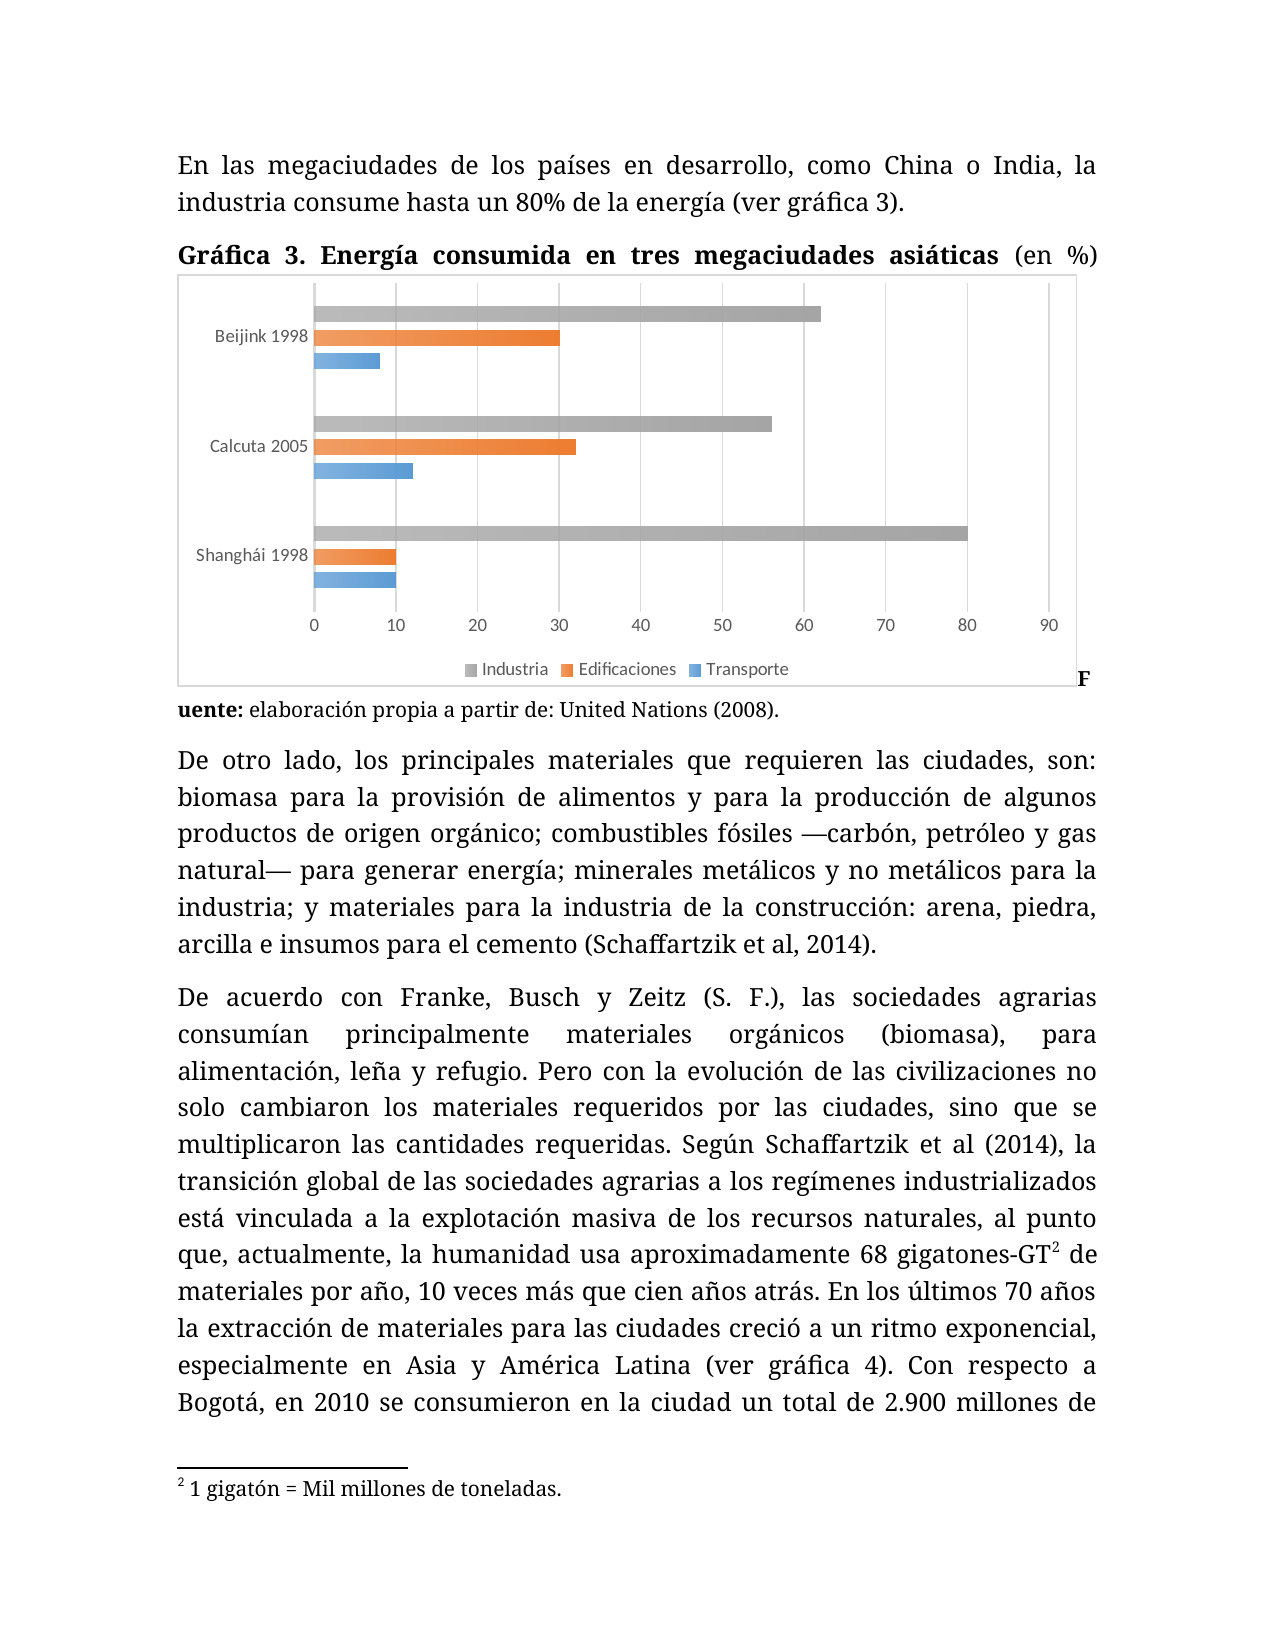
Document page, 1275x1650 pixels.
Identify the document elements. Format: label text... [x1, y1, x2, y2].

text De otro lado, los principales materiales que requieren las ciudades, son: biomasa para la provisión de alimentos y para la producción de algunos productos de origen orgánico; combustibles fósiles —carbón, petróleo y gas natural— para generar energía; minerales metálicos y no metálicos para la industria; y materiales para la industria de la construcción: arena, piedra, arcilla e insumos para el cemento (Schaffartzik et al, 2014). [177, 742, 1098, 960]
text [177, 980, 1098, 1418]
text Gráfica 3. Energía consumida en tres megaciudades asiáticas (en %)Fuente: elaboración propia a partir de: United Nations (2008). [177, 238, 1098, 724]
text En las megaciudades de los países en desarrollo, como China o India, la industria consume hasta un 80% de la energía (ver gráfica 3). [177, 148, 1098, 218]
